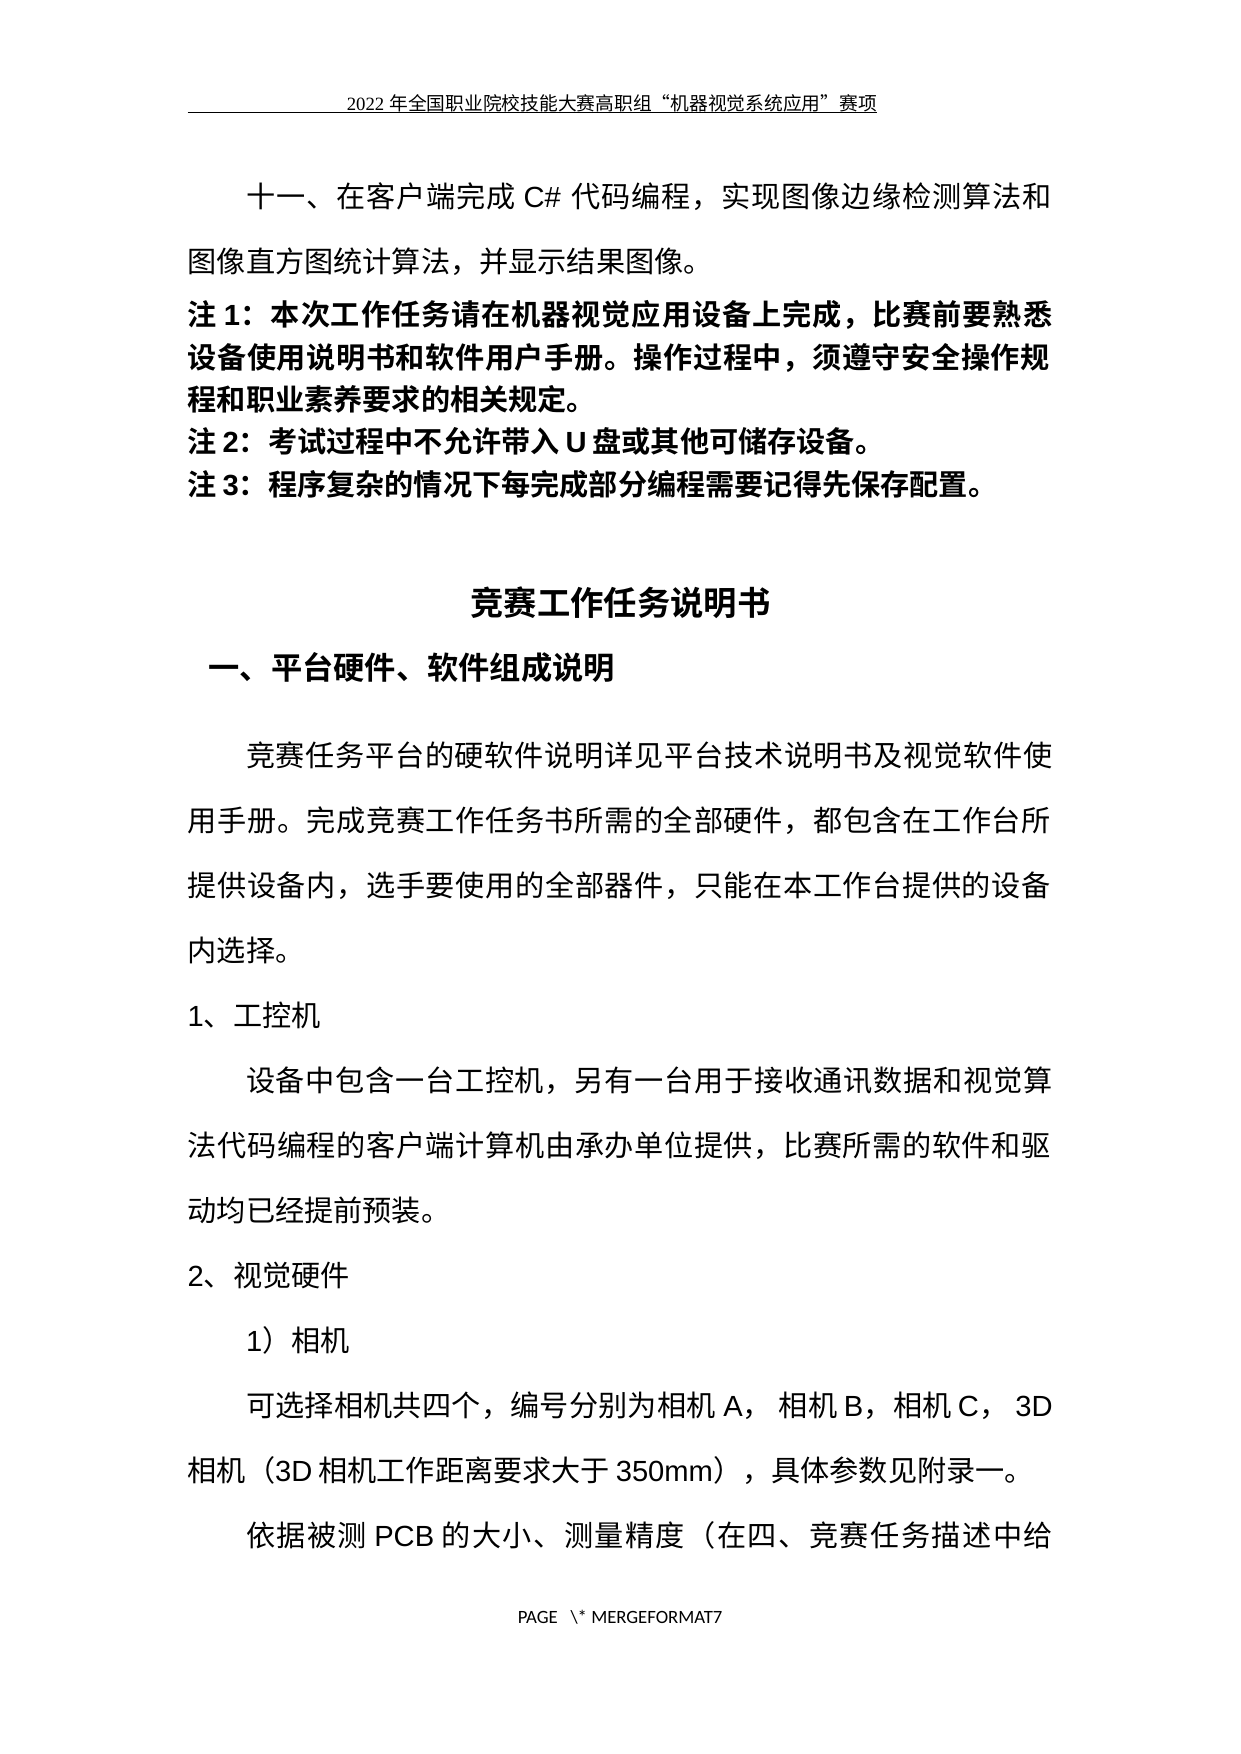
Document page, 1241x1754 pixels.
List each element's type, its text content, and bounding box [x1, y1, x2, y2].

text 注1：本次工作任务请在机器视觉应用设备上完成，比赛前要熟悉设备使用说明书和软件用户手册。操作过程中，须遵守安全操作规程和职业素养要求的相关规定。 [187, 292, 1053, 419]
text 注3：程序复杂的情况下每完成部分编程需要记得先保存配置。 [187, 461, 1053, 503]
text 十一、在客户端完成C# 代码编程，实现图像边缘检测算法和图像直方图统计算法，并显示结果图像。 [187, 162, 1053, 292]
text 2、视觉硬件 [187, 1241, 1053, 1306]
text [187, 1501, 1053, 1566]
text 1、工控机 [187, 981, 1053, 1046]
text 一、平台硬件、软件组成说明 [187, 633, 1053, 698]
text 可选择相机共四个，编号分别为相机A， 相机B，相机C， 3D相机（3D相机工作距离要求大于350mm），具体参数见附录一。 [187, 1371, 1053, 1501]
text 竞赛工作任务说明书 [187, 568, 1053, 633]
text 设备中包含一台工控机，另有一台用于接收通讯数据和视觉算法代码编程的客户端计算机由承办单位提供，比赛所需的软件和驱动均已经提前预装。 [187, 1046, 1053, 1241]
text 1）相机 [187, 1306, 1053, 1371]
text 竞赛任务平台的硬软件说明详见平台技术说明书及视觉软件使用手册。完成竞赛工作任务书所需的全部硬件，都包含在工作台所提供设备内，选手要使用的全部器件，只能在本工作台提供的设备内选择。 [187, 721, 1053, 981]
text 注2：考试过程中不允许带入U盘或其他可储存设备。 [187, 419, 1053, 461]
